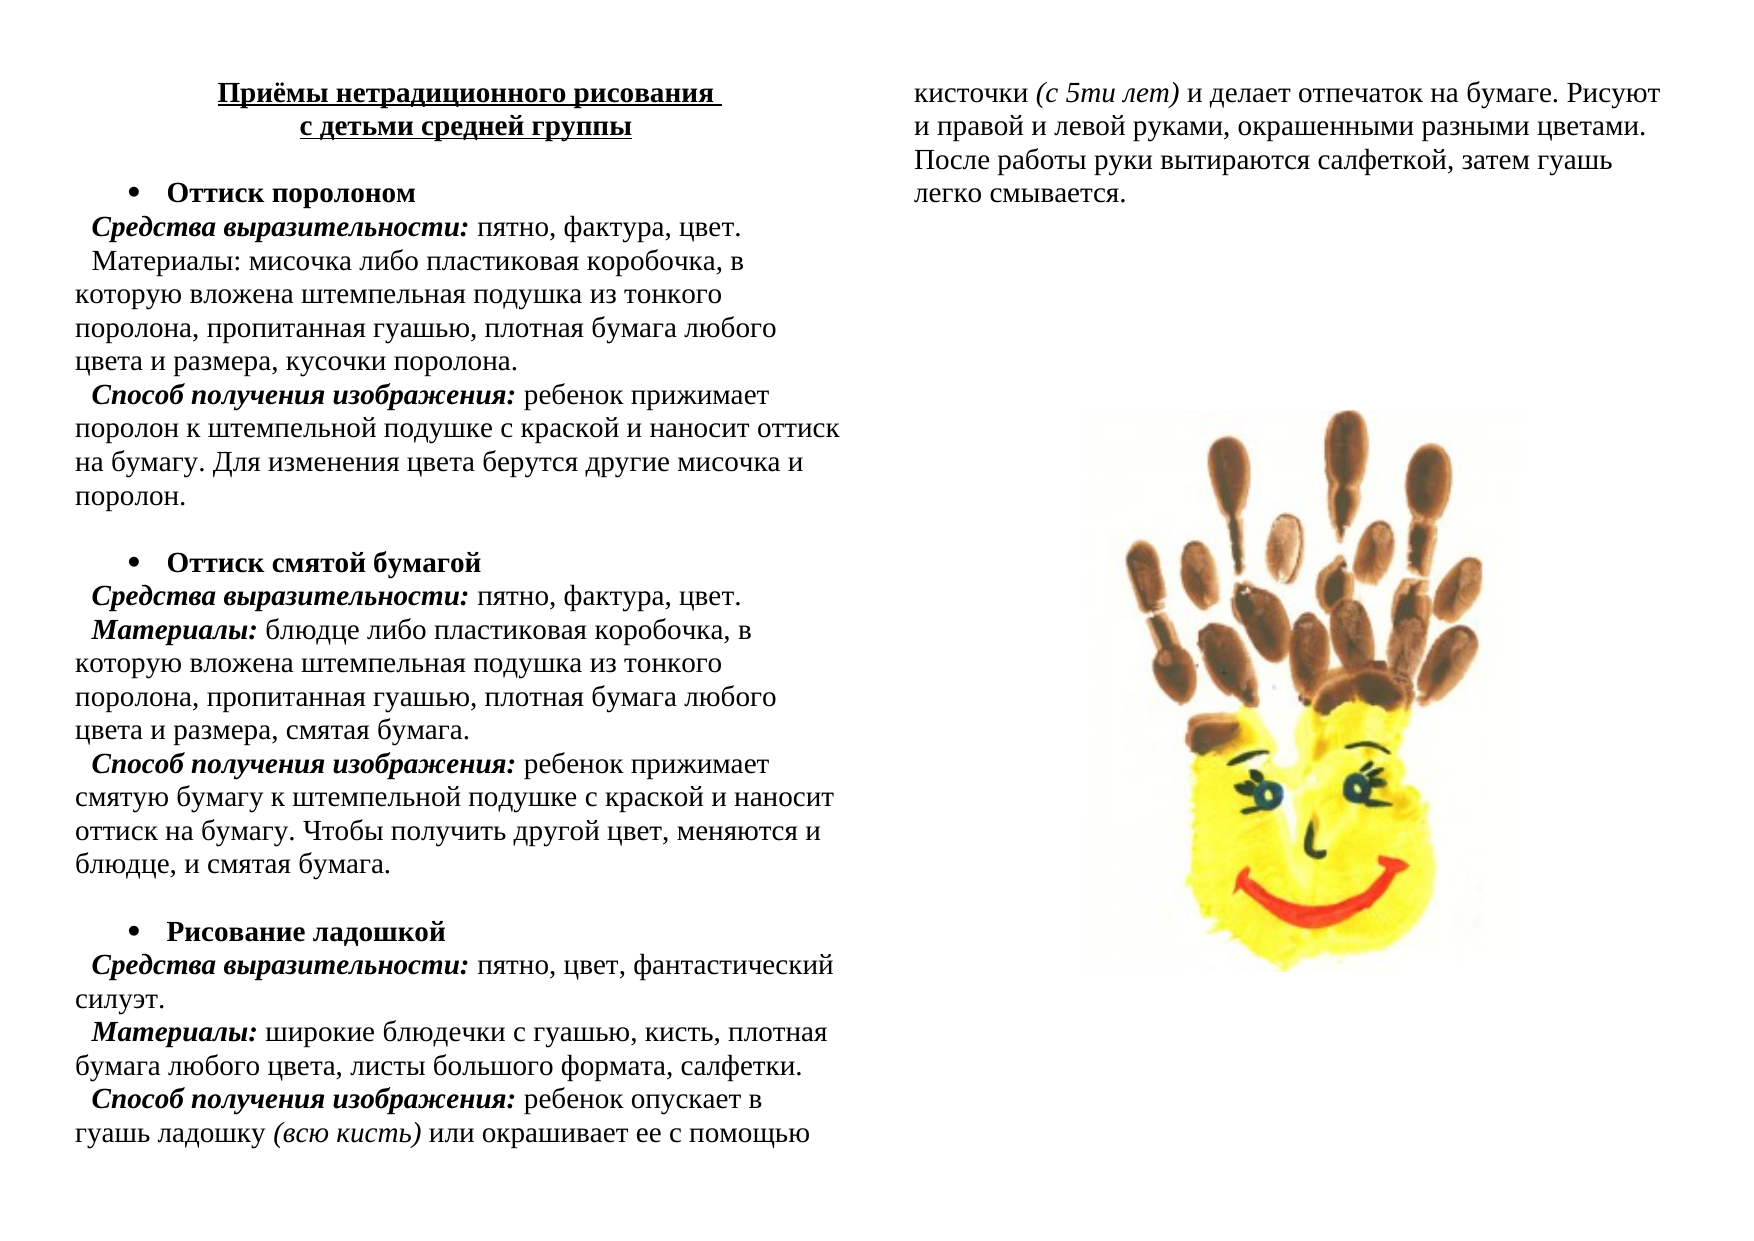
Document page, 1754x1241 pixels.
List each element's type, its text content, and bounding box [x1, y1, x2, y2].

text Способ получения изображения: ребенок прижимает поролон к штемпельной подушке с краской и наносит оттиск на бумагу. Для изменения цвета берутся другие мисочка и поролон. [75, 377, 840, 511]
text с детьми средней группы [75, 108, 840, 142]
text Приёмы нетрадиционного рисования [75, 75, 840, 108]
text Материалы: мисочка либо пластиковая коробочка, в которую вложена штемпельная подушка из тонкого поролона, пропитанная гуашью, плотная бумага любого цвета и размера, кусочки поролона. [75, 243, 840, 377]
text Материалы: блюдце либо пластиковая коробочка, в которую вложена штемпельная подушка из тонкого поролона, пропитанная гуашью, плотная бумага любого цвета и размера, смятая бумага. [75, 612, 840, 746]
text Способ получения изображения: ребенок опускает в гуашь ладошку (всю кисть) или окрашивает ее с помощью кисточки (с 5ти лет) и делает отпечаток на бумаге. Рисуют и правой и левой руками, окрашенными разными цветами. После работы руки вытираются салфеткой, затем гуашь легко смывается. [914, 75, 1679, 209]
text Средства выразительности: пятно, фактура, цвет. [75, 578, 840, 612]
text Средства выразительности: пятно, цвет, фантастический силуэт. [75, 947, 840, 1014]
list Рисование ладошкой [129, 914, 840, 947]
text Материалы: широкие блюдечки с гуашью, кисть, плотная бумага любого цвета, листы большого формата, салфетки. [75, 1014, 840, 1082]
list Оттиск поролоном [129, 176, 840, 209]
list Оттиск смятой бумагой [129, 545, 840, 578]
text Способ получения изображения: ребенок прижимает смятую бумагу к штемпельной подушке с краской и наносит оттиск на бумагу. Чтобы получить другой цвет, меняются и блюдце, и смятая бумага. [75, 746, 840, 880]
picture [1082, 410, 1527, 972]
text Средства выразительности: пятно, фактура, цвет. [75, 209, 840, 243]
text Способ получения изображения: ребенок опускает в гуашь ладошку (всю кисть) или окрашивает ее с помощью кисточки (с 5ти лет) и делает отпечаток на бумаге. Рисуют и правой и левой руками, окрашенными разными цветами. После работы руки вытираются салфеткой, затем гуашь легко смывается. [75, 1082, 840, 1149]
